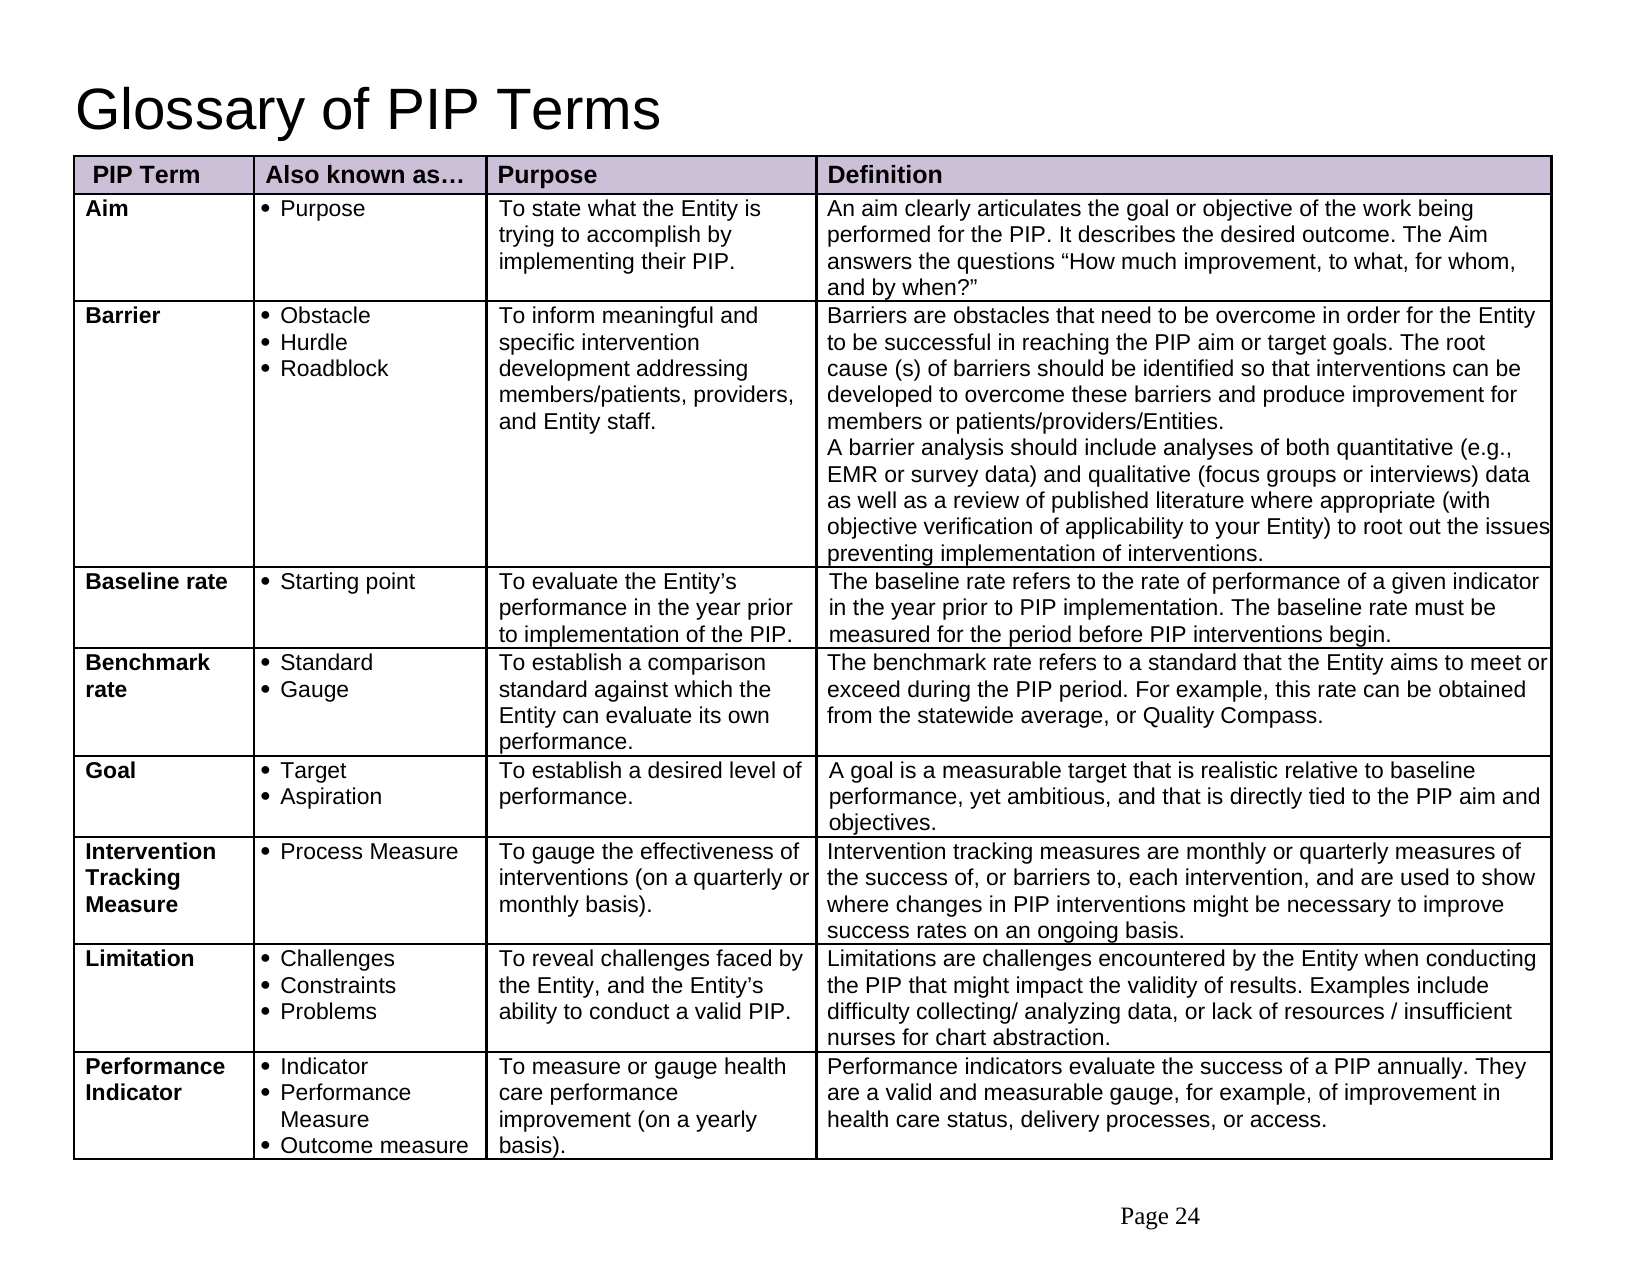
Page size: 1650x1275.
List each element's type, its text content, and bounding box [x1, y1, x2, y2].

table_cell The benchmark rate refers to a standard that the Entity aims to meet or exceed during the PIP period. For example, this rate can be obtained from the statewide average, or Quality Compass. [818, 649, 1550, 754]
subtitle Glossary of PIP Terms [75, 75, 1575, 142]
table_header Also known as… [255, 157, 485, 193]
table_header PIP Term [75, 157, 253, 193]
table_cell Obstacle Hurdle Roadblock [255, 302, 485, 566]
table_cell Benchmark rate [75, 649, 253, 754]
table_cell An aim clearly articulates the goal or objective of the work being performed for the PIP. It describes the desired outcome. The Aim answers the questions “How much improvement, to what, for whom, and by when?” [818, 195, 1550, 300]
table_cell To establish a desired level of performance. [488, 757, 815, 836]
table_cell Baseline rate [75, 568, 253, 647]
table_cell To measure or gauge health care performance improvement (on a yearly basis). [488, 1053, 815, 1158]
table_cell Limitations are challenges encountered by the Entity when conducting the PIP that might impact the validity of results. Examples include difficulty collecting/ analyzing data, or lack of resources / insufficient nurses for chart abstraction. [818, 945, 1550, 1051]
table_cell To state what the Entity is trying to accomplish by implementing their PIP. [488, 195, 815, 300]
table_cell Purpose [255, 195, 485, 300]
table_cell Indicator Performance Measure Outcome measure [255, 1053, 485, 1158]
table_cell Goal [75, 757, 253, 836]
table_cell To establish a comparison standard against which the Entity can evaluate its own performance. [488, 649, 815, 754]
table_cell Barrier [75, 302, 253, 566]
table_cell To evaluate the Entity’s performance in the year prior to implementation of the PIP. [488, 568, 815, 647]
table_cell Barriers are obstacles that need to be overcome in order for the Entity to be successful in reaching the PIP aim or target goals. The root cause (s) of barriers should be identified so that interventions can be developed to overcome these barriers and produce improvement for members or patients/providers/Entities. A barrier analysis should include analyses of both quantitative (e.g., EMR or survey data) and qualitative (focus groups or interviews) data as well as a review of published literature where appropriate (with objective verification of applicability to your Entity) to root out the issues preventing implementation of interventions. [818, 302, 1550, 566]
table_cell Performance indicators evaluate the success of a PIP annually. They are a valid and measurable gauge, for example, of improvement in health care status, delivery processes, or access. [818, 1053, 1550, 1158]
table_header Purpose [488, 157, 815, 193]
table_header Definition [818, 157, 1550, 193]
table_cell Challenges Constraints Problems [255, 945, 485, 1051]
table_cell Intervention Tracking Measure [75, 838, 253, 943]
table_cell Performance Indicator [75, 1053, 253, 1158]
table_cell Process Measure [255, 838, 485, 943]
table_cell Target Aspiration [255, 757, 485, 836]
table_cell A goal is a measurable target that is realistic relative to baseline performance, yet ambitious, and that is directly tied to the PIP aim and objectives. [818, 757, 1550, 836]
table_cell Starting point [255, 568, 485, 647]
table_cell To inform meaningful and specific intervention development addressing members/patients, providers, and Entity staff. [488, 302, 815, 566]
table_cell To gauge the effectiveness of interventions (on a quarterly or monthly basis). [488, 838, 815, 943]
table_cell Aim [75, 195, 253, 300]
table_cell Limitation [75, 945, 253, 1051]
table_cell The baseline rate refers to the rate of performance of a given indicator in the year prior to PIP implementation. The baseline rate must be measured for the period before PIP interventions begin. [818, 568, 1550, 647]
table_cell Intervention tracking measures are monthly or quarterly measures of the success of, or barriers to, each intervention, and are used to show where changes in PIP interventions might be necessary to improve success rates on an ongoing basis. [818, 838, 1550, 943]
table_cell Standard Gauge [255, 649, 485, 754]
table_cell To reveal challenges faced by the Entity, and the Entity’s ability to conduct a valid PIP. [488, 945, 815, 1051]
